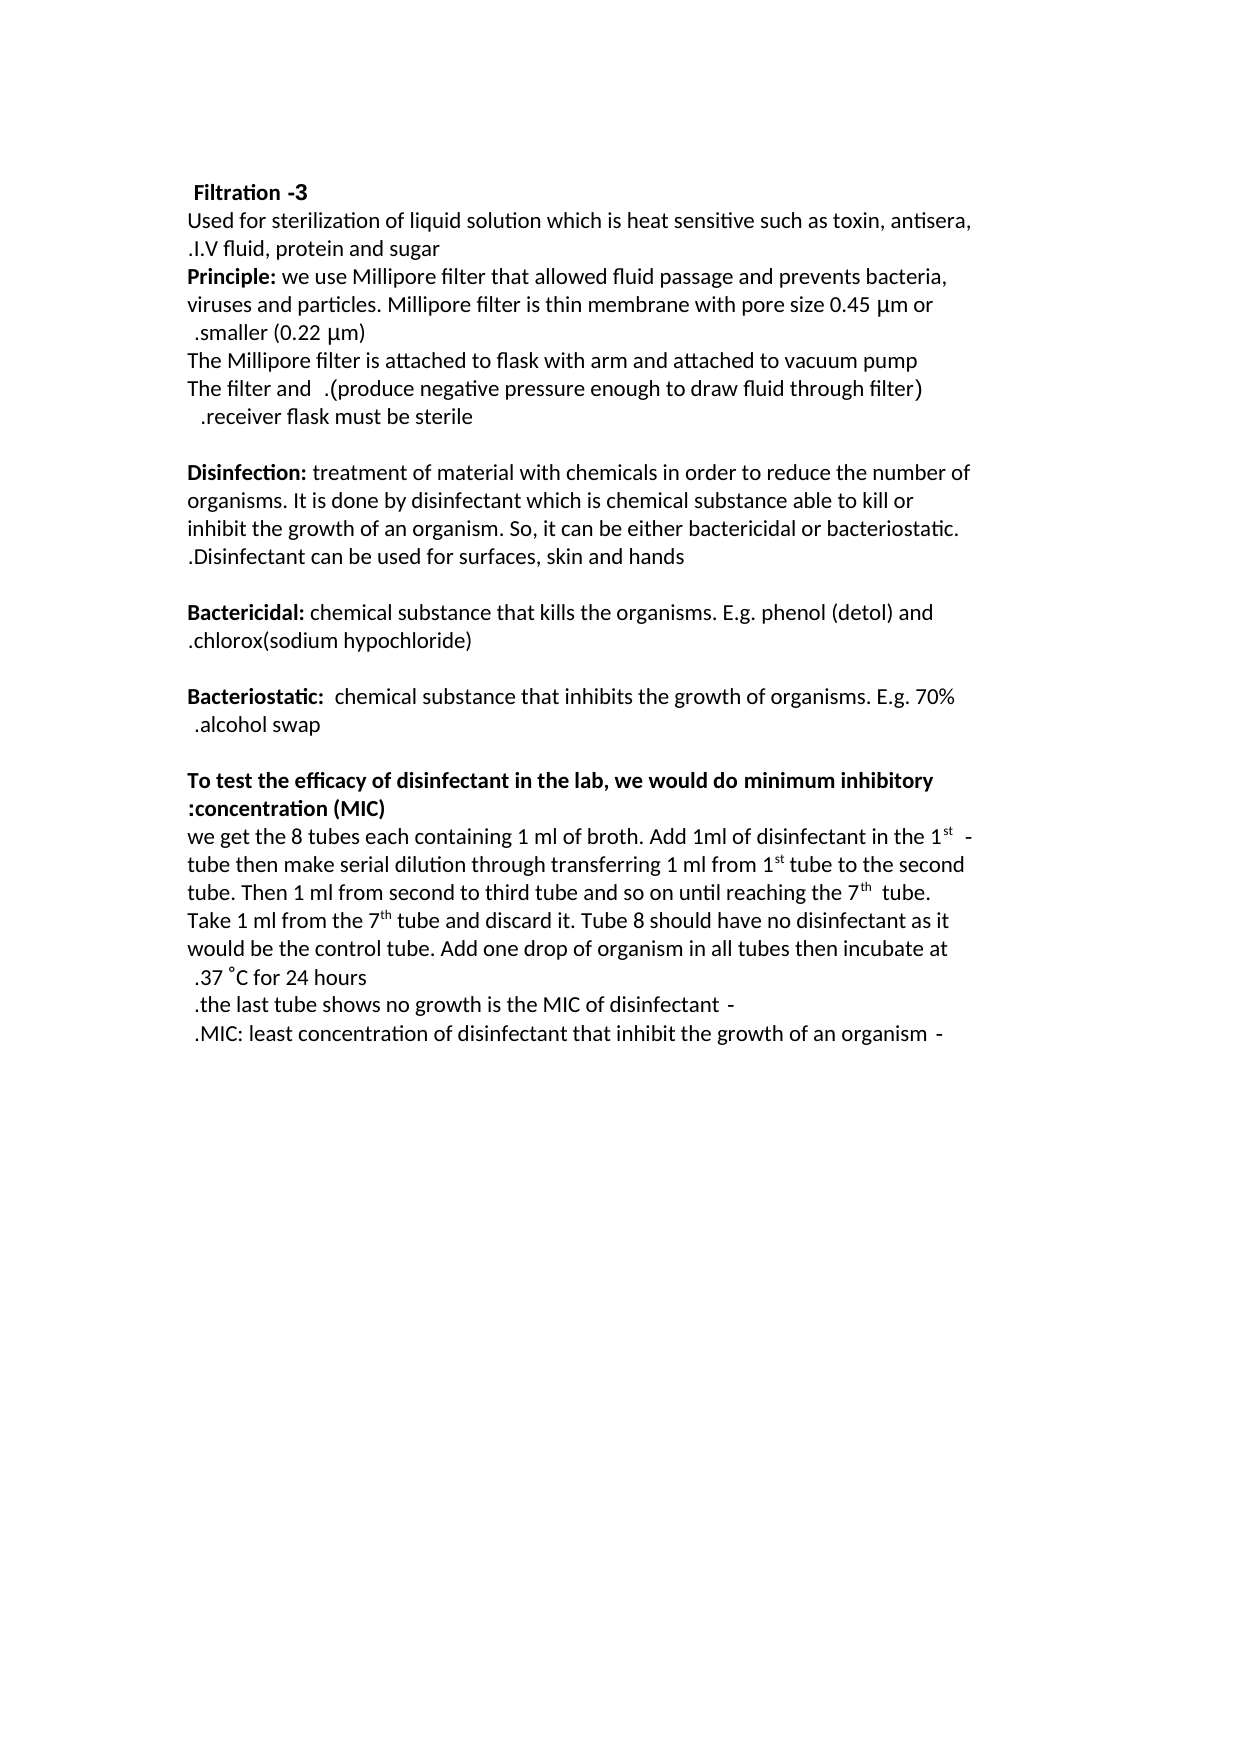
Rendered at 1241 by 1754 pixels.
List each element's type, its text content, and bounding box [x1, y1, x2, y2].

list To test the efficacy of disinfectant in the lab, we would do minimum inhibitory concentration (MIC): [187, 766, 978, 822]
list - MIC: least concentration of disinfectant that inhibit the growth of an organism. [187, 1019, 978, 1047]
list The Millipore filter is attached to flask with arm and attached to vacuum pump [187, 346, 978, 374]
list Bacteriostatic: chemical substance that inhibits the growth of organisms. E.g. 70% alcohol swap. [187, 682, 978, 738]
list - we get the 8 tubes each containing 1 ml of broth. Add 1ml of disinfectant in the 1st tube then make serial dilution through transferring 1 ml from 1st tube to the second tube. Then 1 ml from second to third tube and so on until reaching the 7th tube. Take 1 ml from the 7th tube and discard it. Tube 8 should have no disinfectant as it would be the control tube. Add one drop of organism in all tubes then incubate at 37 ˚C for 24 hours. [187, 822, 978, 991]
list Bactericidal: chemical substance that kills the organisms. E.g. phenol (detol) and chlorox(sodium hypochloride). [187, 598, 978, 654]
list Principle: we use Millipore filter that allowed fluid passage and prevents bacteria, viruses and particles. Millipore filter is thin membrane with pore size 0.45 µm or smaller (0.22 µm). [187, 262, 978, 346]
list 3- Filtration [187, 178, 978, 206]
list - the last tube shows no growth is the MIC of disinfectant. [187, 991, 978, 1019]
list Disinfection: treatment of material with chemicals in order to reduce the number of organisms. It is done by disinfectant which is chemical substance able to kill or inhibit the growth of an organism. So, it can be either bactericidal or bacteriostatic. Disinfectant can be used for surfaces, skin and hands. [187, 458, 978, 570]
list (produce negative pressure enough to draw fluid through filter). The filter and receiver flask must be sterile. [187, 374, 978, 430]
list Used for sterilization of liquid solution which is heat sensitive such as toxin, antisera, I.V fluid, protein and sugar. [187, 206, 978, 262]
